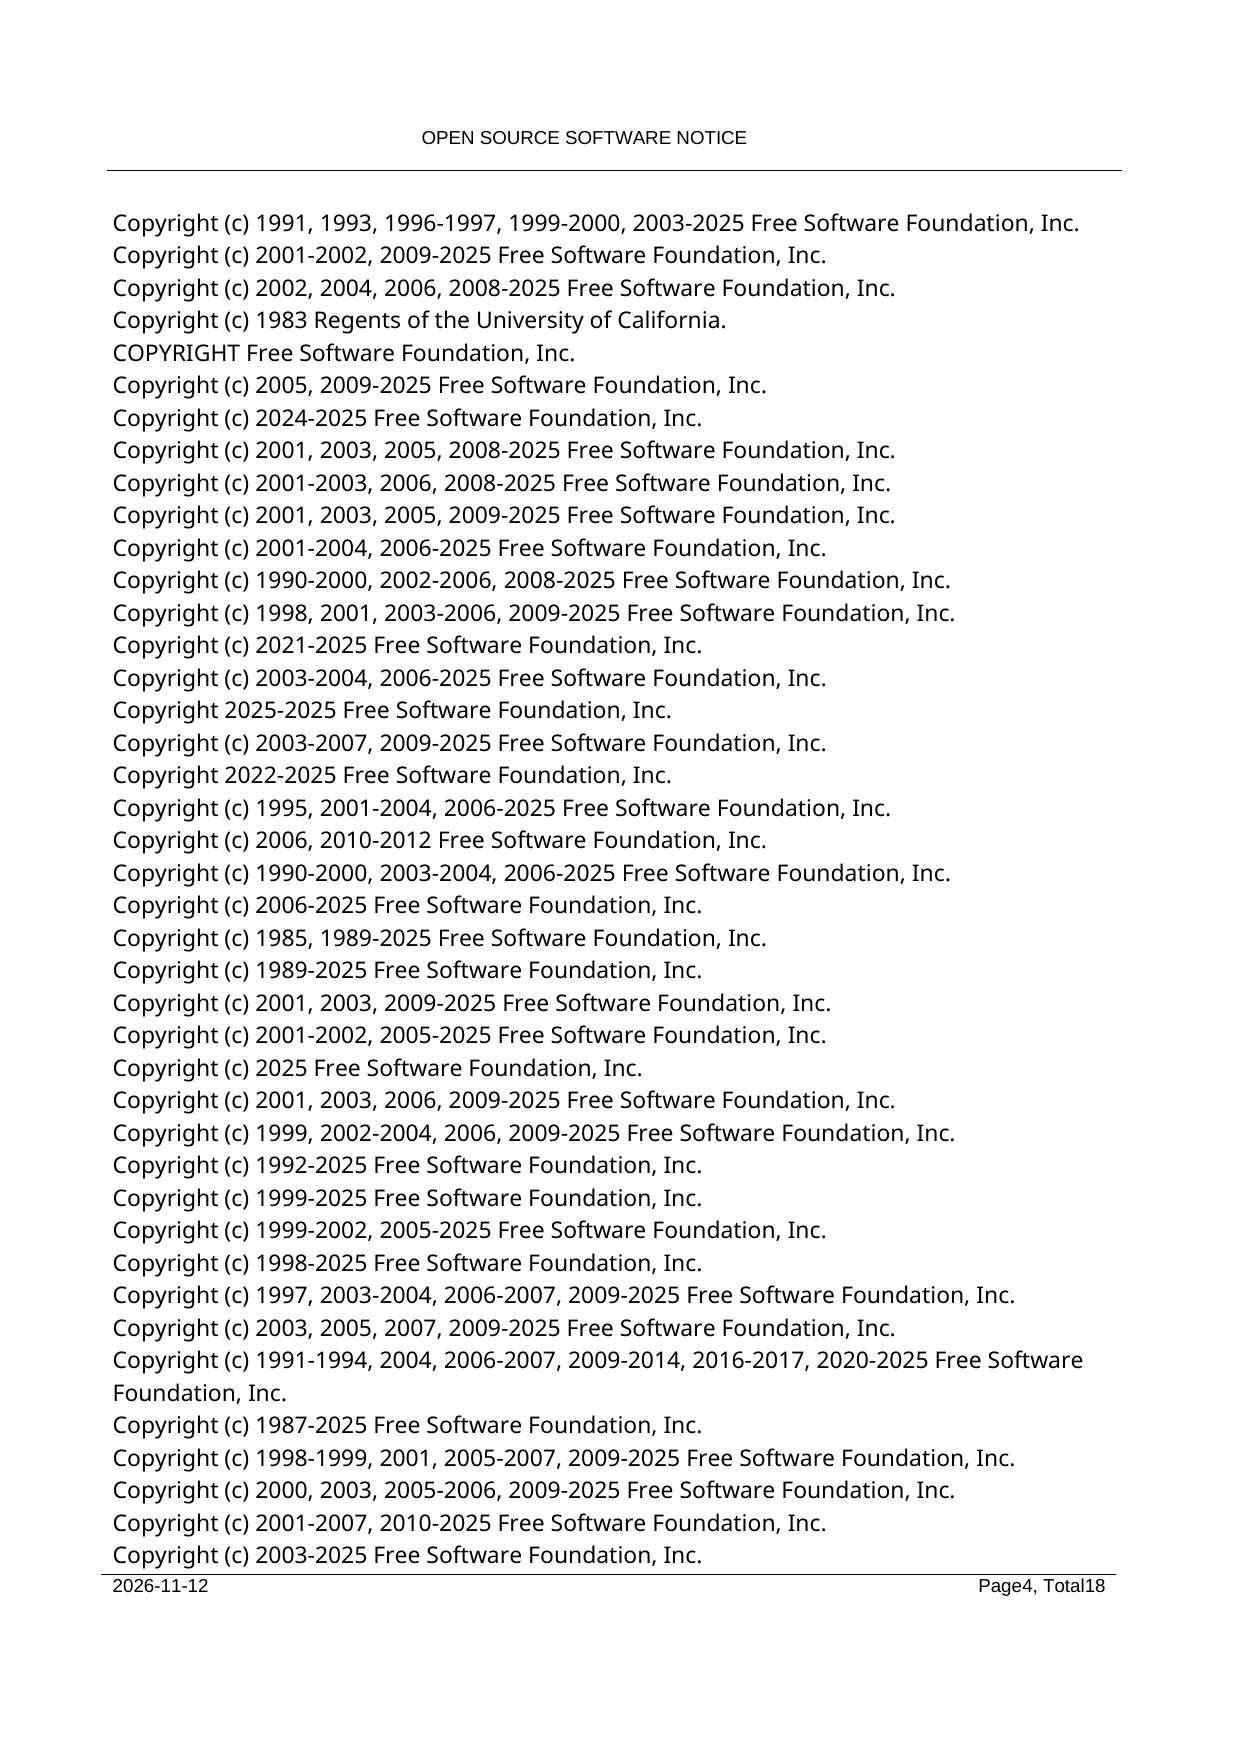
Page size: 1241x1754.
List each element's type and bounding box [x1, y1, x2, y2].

text [112, 206, 1128, 1571]
